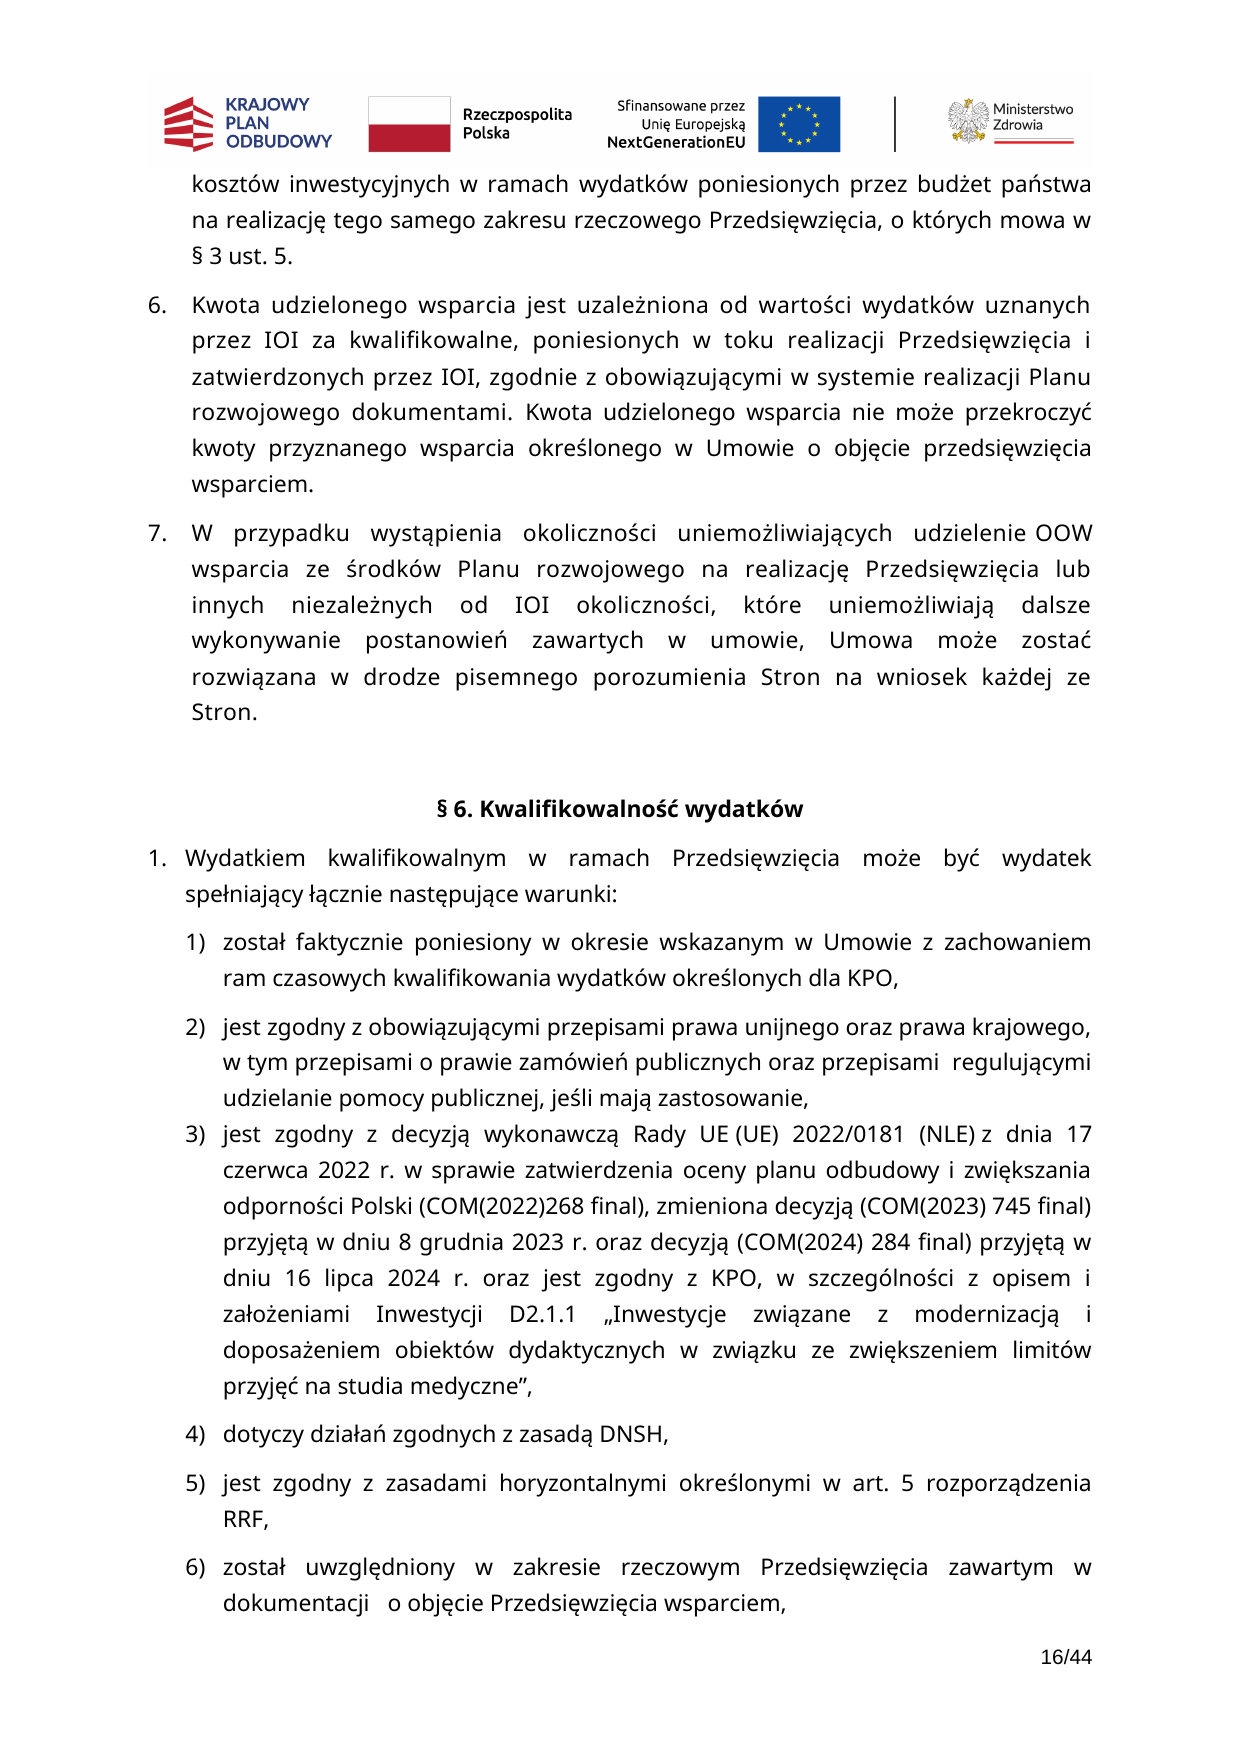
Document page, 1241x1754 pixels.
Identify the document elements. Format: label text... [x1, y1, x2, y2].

list jest zgodny z decyzją wykonawczą Rady UE (UE) 2022/0181 (NLE) z dnia 17 czerwca 2022 r. w sprawie zatwierdzenia oceny planu odbudowy i zwiększania odporności Polski (COM(2022)268 final), zmieniona decyzją (COM(2023) 745 final) przyjętą w dniu 8 grudnia 2023 r. oraz decyzją (COM(2024) 284 final) przyjętą w dniu 16 lipca 2024 r. oraz jest zgodny z KPO, w szczególności z opisem i założeniami Inwestycji D2.1.1 „Inwestycje związane z modernizacją i doposażeniem obiektów dydaktycznych w związku ze zwiększeniem limitów przyjęć na studia medyczne”, [185, 1118, 1092, 1401]
list jest zgodny z zasadami horyzontalnymi określonymi w art. 5 rozporządzenia RRF, [185, 1467, 1092, 1534]
list Wydatkiem kwalifikowalnym w ramach Przedsięwzięcia może być wydatek spełniający łącznie następujące warunki: [148, 842, 1092, 909]
text § 6. Kwalifikowalność wydatków [148, 793, 1092, 824]
list został uwzględniony w zakresie rzeczowym Przedsięwzięcia zawartym w dokumentacji o objęcie Przedsięwzięcia wsparciem, [185, 1551, 1092, 1618]
list Kwota udzielonego wsparcia jest uzależniona od wartości wydatków uznanych przez IOI za kwalifikowalne, poniesionych w toku realizacji Przedsięwzięcia i zatwierdzonych przez IOI, zgodnie z obowiązującymi w systemie realizacji Planu rozwojowego dokumentami. Kwota udzielonego wsparcia nie może przekroczyć kwoty przyznanego wsparcia określonego w Umowie o objęcie przedsięwzięcia wsparciem. [148, 288, 1092, 499]
list został faktycznie poniesiony w okresie wskazanym w Umowie z zachowaniem ram czasowych kwalifikowania wydatków określonych dla KPO, [185, 926, 1092, 993]
list W przypadku wystąpienia okoliczności uniemożliwiających udzielenie OOW wsparcia ze środków Planu rozwojowego na realizację Przedsięwzięcia lub innych niezależnych od IOI okoliczności, które uniemożliwiają dalsze wykonywanie postanowień zawartych w umowie, Umowa może zostać rozwiązana w drodze pisemnego porozumienia Stron na wniosek każdej ze Stron. [148, 517, 1092, 728]
picture [147, 73, 1093, 169]
list dotyczy działań zgodnych z zasadą DNSH, [185, 1418, 1092, 1449]
list jest zgodny z obowiązującymi przepisami prawa unijnego oraz prawa krajowego, w tym przepisami o prawie zamówień publicznych oraz przepisami regulującymi udzielanie pomocy publicznej, jeśli mają zastosowanie, [185, 1010, 1092, 1113]
